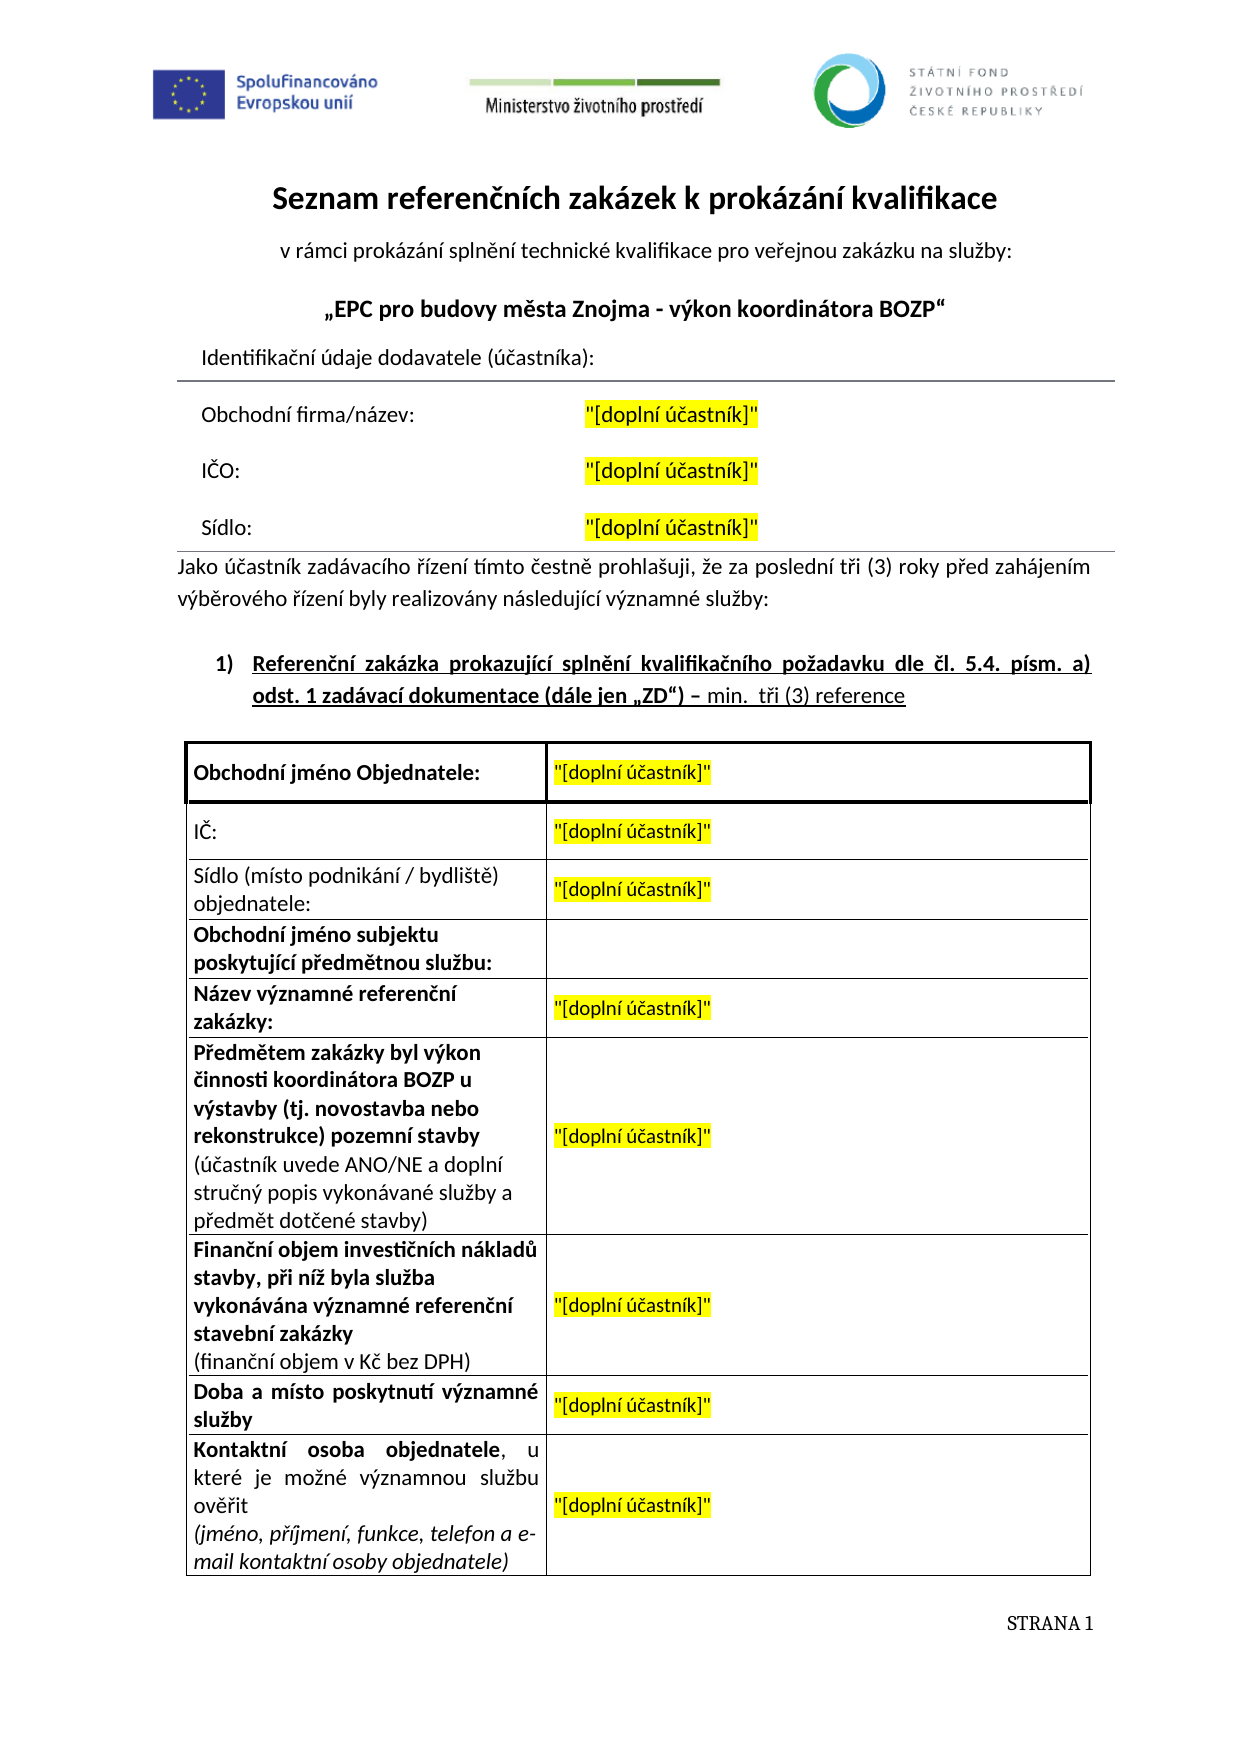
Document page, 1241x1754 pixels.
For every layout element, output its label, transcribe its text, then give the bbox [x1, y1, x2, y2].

table_cell "[doplní účastník]" [547, 1375, 1090, 1434]
table_cell "[doplní účastník]" [547, 859, 1090, 918]
table_cell Finanční objem investičních nákladů stavby, při níž byla služba vykonávána významné referenční stavební zakázky (finanční objem v Kč bez DPH) [187, 1234, 546, 1375]
table_cell Obchodní jméno subjektu poskytující předmětnou službu: [187, 919, 546, 977]
table_cell Obchodní firma/název: [177, 382, 561, 438]
table_cell "[doplní účastník]" [561, 495, 1115, 551]
text „EPC pro budovy města Znojma - výkon koordinátora BOZP“ [177, 294, 1092, 324]
table_cell IČ: [187, 801, 546, 859]
table_cell Sídlo: [177, 495, 561, 551]
table_cell "[doplní účastník]" [547, 1434, 1090, 1575]
table_header Identifikační údaje dodavatele (účastníka): [177, 324, 1115, 380]
table_cell "[doplní účastník]" [561, 382, 1115, 438]
table_cell Sídlo (místo podnikání / bydliště) objednatele: [187, 859, 546, 918]
table_cell [547, 919, 1090, 977]
table_header Obchodní jméno Objednatele: [188, 744, 545, 800]
table_cell Kontaktní osoba objednatele, u které je možné významnou ověřit (jméno, příjmení, funkce, telefon a e-mail kontaktní osoby objednatele) [187, 1434, 546, 1575]
table_cell "[doplní účastník]" [561, 438, 1115, 494]
list Referenční zakázka prokazující splnění kvalifikačního požadavku dle čl. 5.4. písm. a) odst. 1 zadávací dokumentace (dále jen „ZD“) – min. tři (3) reference [215, 649, 1092, 709]
picture [147, 51, 1093, 129]
text Seznam referenčních zakázek k prokázání kvalifikace [177, 177, 1092, 218]
table_cell "[doplní účastník]" [547, 1037, 1090, 1234]
table_cell "[doplní účastník]" [547, 800, 1090, 859]
table_cell "[doplní účastník]" [547, 1234, 1090, 1375]
table_cell Název významné referenční zakázky: [187, 978, 546, 1037]
table_cell Doba a místo poskytnutí významné [187, 1375, 546, 1434]
text Jako účastník zadávacího řízení tímto čestně prohlašuji, že za poslední tři (3) roky před zahájením výběrového řízení byly realizovány následující významné služby: [177, 552, 1092, 612]
table_cell "[doplní účastník]" [547, 978, 1090, 1037]
table_header "[doplní účastník]" [548, 744, 1089, 800]
table_cell IČO: [177, 438, 561, 494]
text v rámci prokázání splnění technické kvalifikace pro veřejnou zakázku na služby: [177, 236, 1092, 264]
